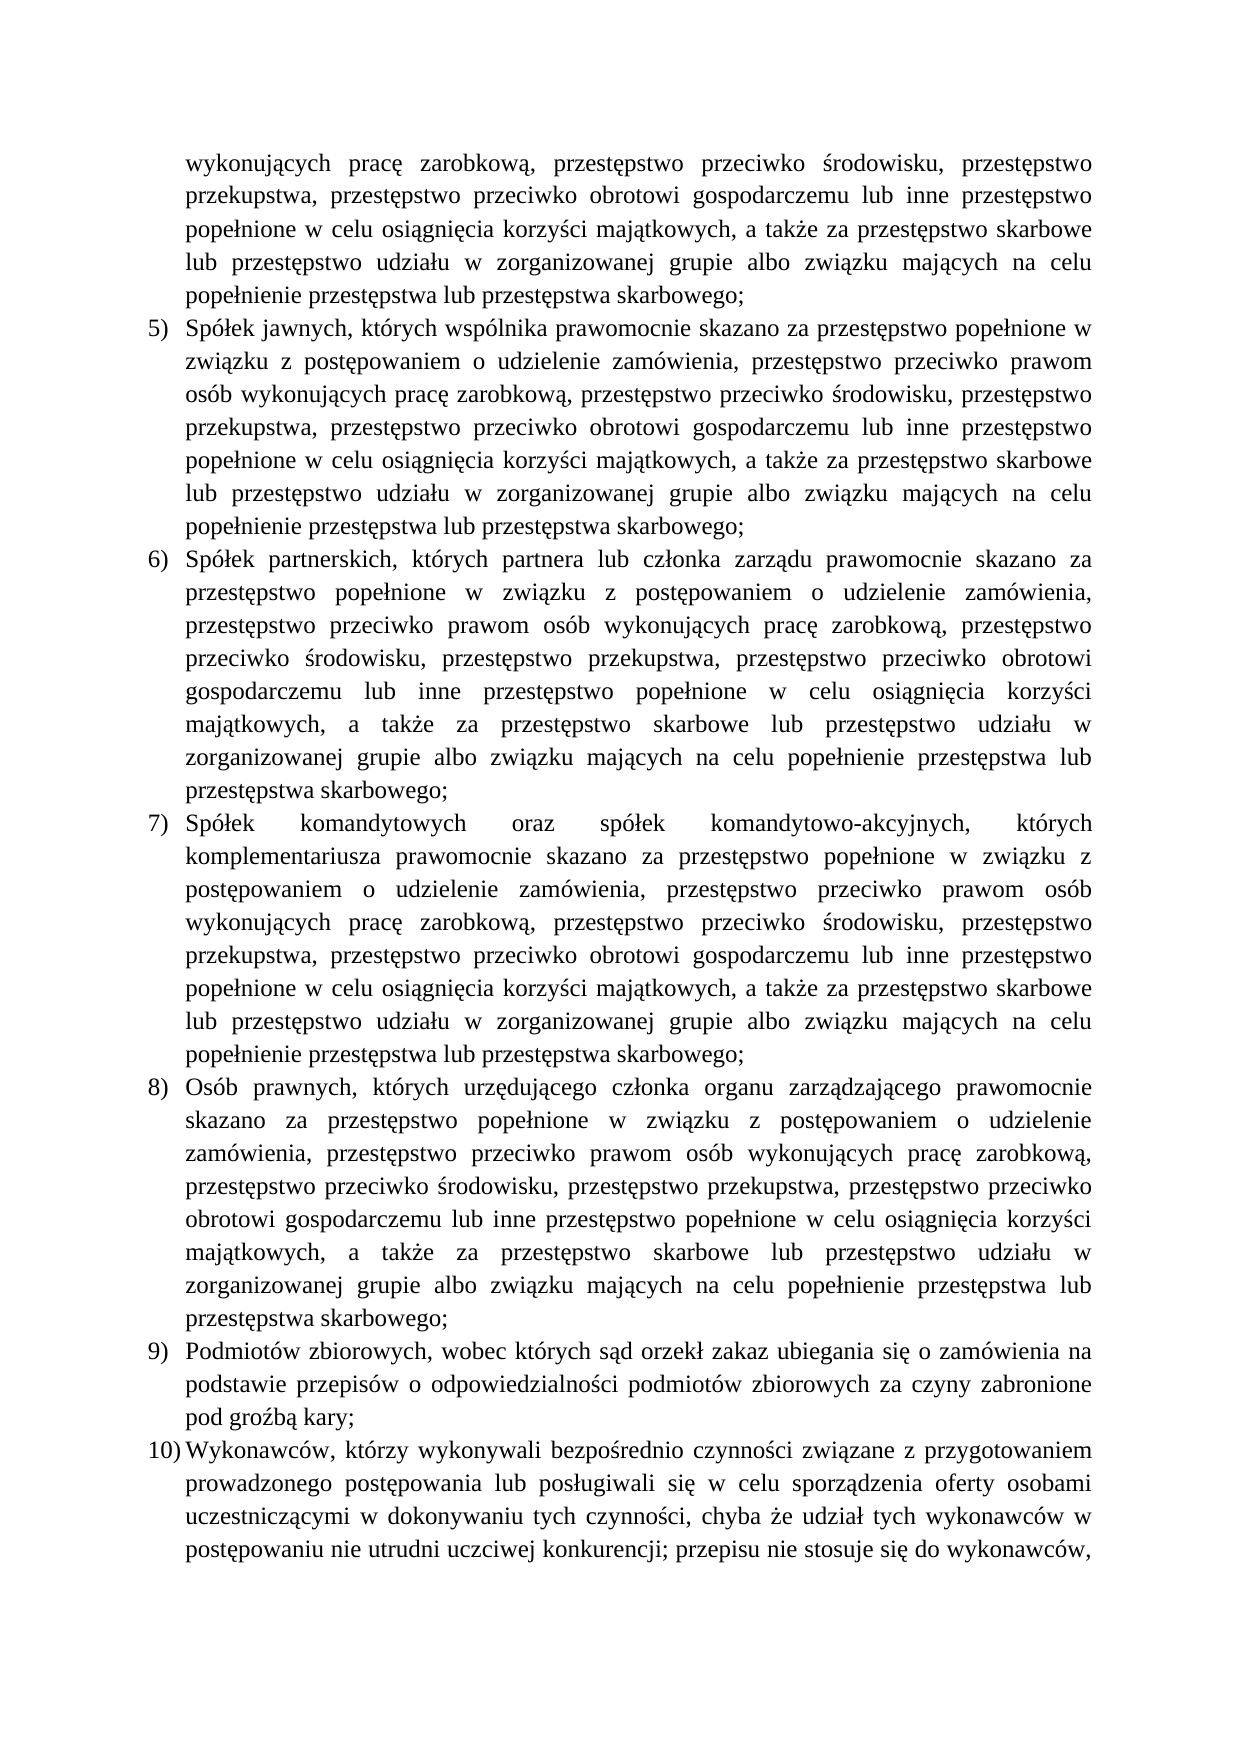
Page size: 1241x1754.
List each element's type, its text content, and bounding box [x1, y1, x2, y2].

list Podmiotów zbiorowych, wobec których sąd orzekł zakaz ubiegania się o zamówienia na podstawie przepisów o odpowiedzialności podmiotów zbiorowych za czyny zabronione pod groźbą kary; [148, 1336, 1093, 1431]
list Spółek partnerskich, których partnera lub członka zarządu prawomocnie skazano za przestępstwo popełnione w związku z postępowaniem o udzielenie zamówienia, przestępstwo przeciwko prawom osób wykonujących pracę zarobkową, przestępstwo przeciwko środowisku, przestępstwo przekupstwa, przestępstwo przeciwko obrotowi gospodarczemu lub inne przestępstwo popełnione w celu osiągnięcia korzyści majątkowych, a także za przestępstwo skarbowe lub przestępstwo udziału w zorganizowanej grupie albo związku mających na celu popełnienie przestępstwa lub przestępstwa skarbowego; [148, 544, 1093, 804]
list Osób prawnych, których urzędującego członka organu zarządzającego prawomocnie skazano za przestępstwo popełnione w związku z postępowaniem o udzielenie zamówienia, przestępstwo przeciwko prawom osób wykonujących pracę zarobkową, przestępstwo przeciwko środowisku, przestępstwo przekupstwa, przestępstwo przeciwko obrotowi gospodarczemu lub inne przestępstwo popełnione w celu osiągnięcia korzyści majątkowych, a także za przestępstwo skarbowe lub przestępstwo udziału w zorganizowanej grupie albo związku mających na celu popełnienie przestępstwa lub przestępstwa skarbowego; [148, 1072, 1093, 1332]
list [148, 1435, 1093, 1563]
list Spółek jawnych, których wspólnika prawomocnie skazano za przestępstwo popełnione w związku z postępowaniem o udzielenie zamówienia, przestępstwo przeciwko prawom osób wykonujących pracę zarobkową, przestępstwo przeciwko środowisku, przestępstwo przekupstwa, przestępstwo przeciwko obrotowi gospodarczemu lub inne przestępstwo popełnione w celu osiągnięcia korzyści majątkowych, a także za przestępstwo skarbowe lub przestępstwo udziału w zorganizowanej grupie albo związku mających na celu popełnienie przestępstwa lub przestępstwa skarbowego; [148, 313, 1093, 539]
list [148, 148, 1093, 308]
list Spółek komandytowych oraz spółek komandytowo-akcyjnych, których komplementariusza prawomocnie skazano za przestępstwo popełnione w związku z postępowaniem o udzielenie zamówienia, przestępstwo przeciwko prawom osób wykonujących pracę zarobkową, przestępstwo przeciwko środowisku, przestępstwo przekupstwa, przestępstwo przeciwko obrotowi gospodarczemu lub inne przestępstwo popełnione w celu osiągnięcia korzyści majątkowych, a także za przestępstwo skarbowe lub przestępstwo udziału w zorganizowanej grupie albo związku mających na celu popełnienie przestępstwa lub przestępstwa skarbowego; [148, 808, 1093, 1068]
